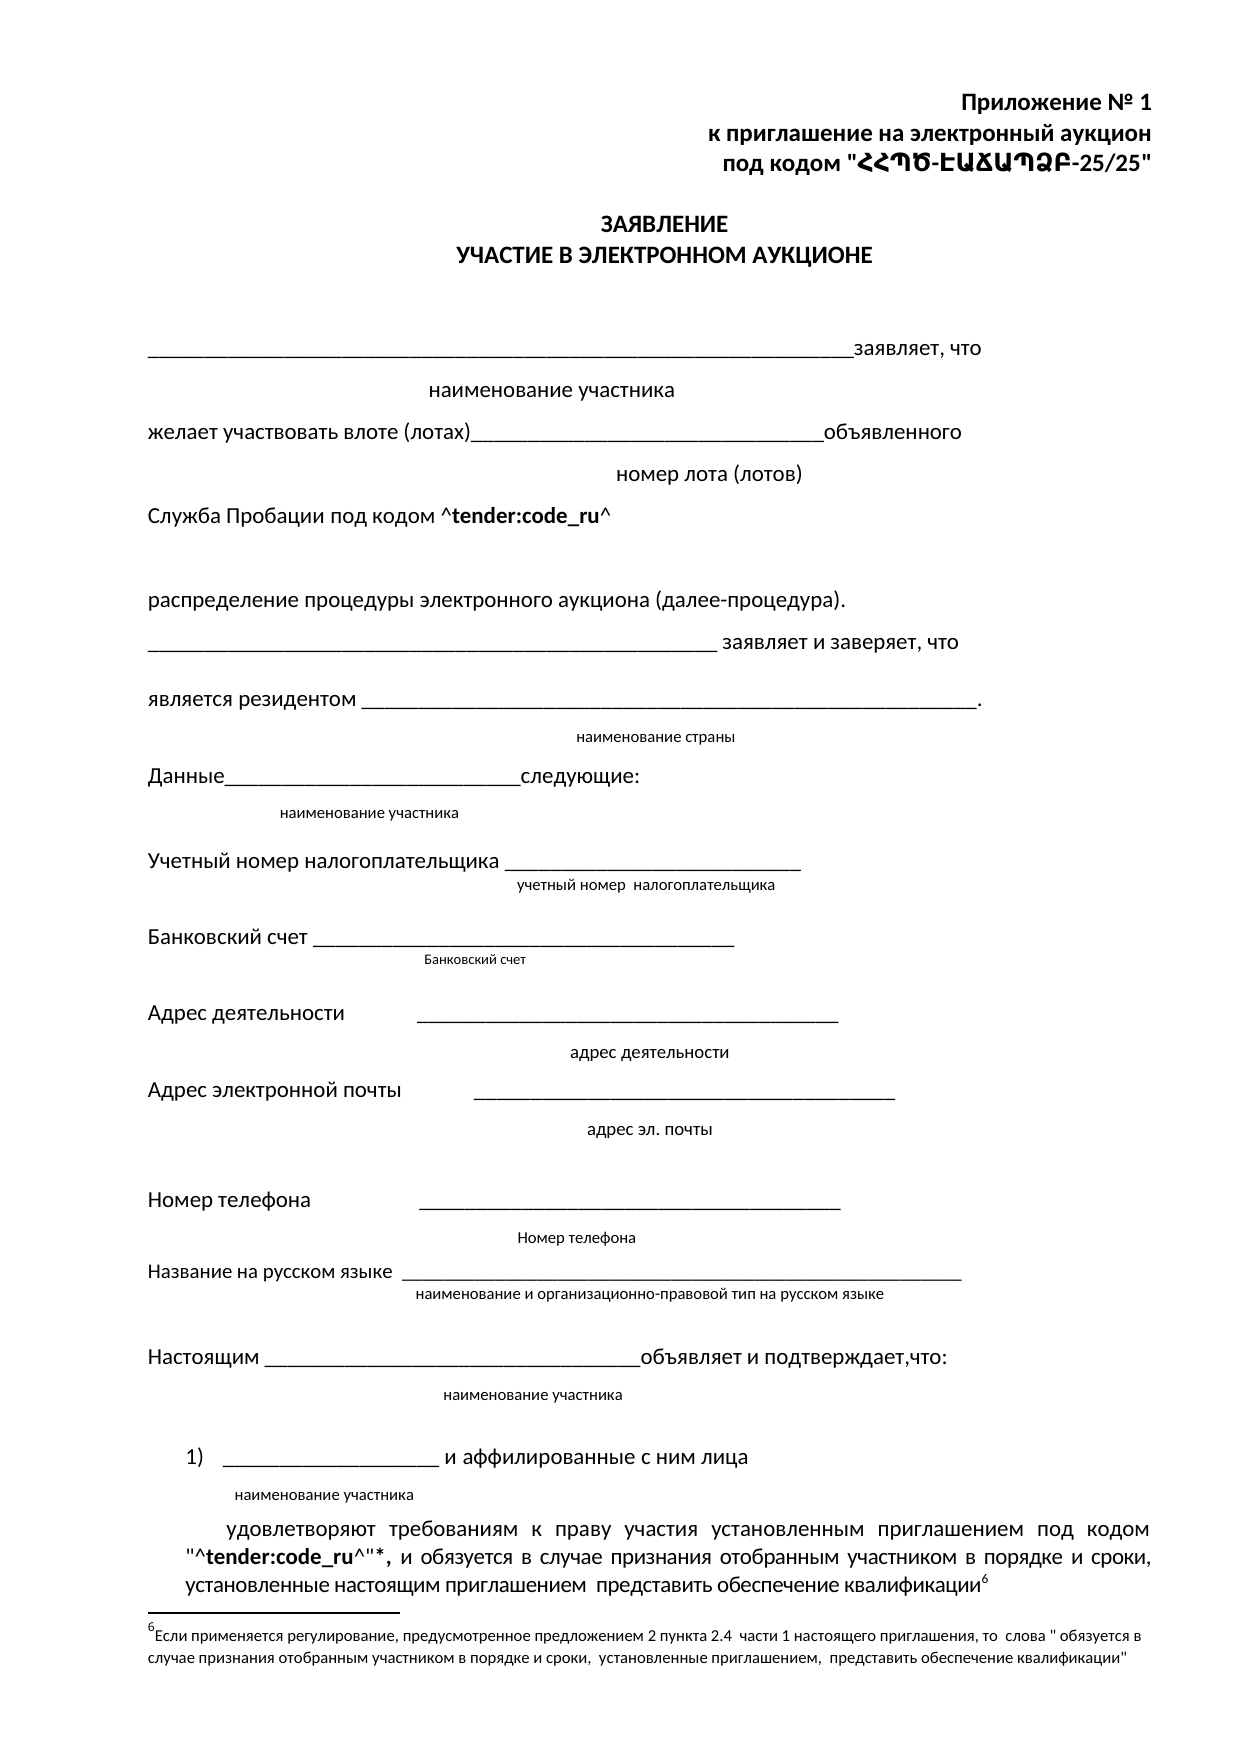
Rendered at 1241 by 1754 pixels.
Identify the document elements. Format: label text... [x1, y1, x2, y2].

text наименование страны [576, 727, 1152, 747]
text учетный номер налогоплательщика [148, 874, 1152, 894]
text Приложение № 1 [148, 86, 1152, 117]
list ___________________ и аффилированные с ним лица [185, 1442, 1152, 1470]
text адрес эл. почты [148, 1117, 1152, 1140]
text удовлетворяют требованиям к праву участия установленным приглашением под кодом "^tender:code_ru^"*, и обязуется в случае признания отобранным участником в порядке и сроки, установленные настоящим приглашением представить обеспечение квалификации [185, 1514, 1152, 1598]
text номер лота (лотов) [606, 459, 1152, 487]
text Учетный номер налогоплательщика __________________________ [148, 846, 1152, 874]
text наименование участника [443, 1384, 1152, 1404]
text Адрес деятельности _____________________________________ [148, 998, 1152, 1026]
text __________________________________________________ заявляет и заверяет, что [148, 627, 1152, 655]
text наименование участника [148, 1484, 1152, 1504]
text наименование и организационно-правовой тип на русском языке [148, 1283, 1152, 1304]
text ______________________________________________________________заявляет, что [148, 333, 1152, 361]
text является резидентом ______________________________________________________. [148, 684, 1152, 713]
text наименование участника [148, 803, 1152, 823]
text адрес деятельности [148, 1040, 1152, 1063]
text распределение процедуры электронного аукциона (далее-процедура). [148, 585, 1152, 613]
text УЧАСТИЕ В ЭЛЕКТРОННОМ АУКЦИОНЕ [177, 239, 1152, 269]
text Банковский счет [148, 950, 1152, 968]
text Служба Пробации под кодом ^tender:code_ru^ [148, 501, 1152, 529]
text Настоящим _________________________________объявляет и подтверждает,что: [148, 1342, 1152, 1370]
text Адрес электронной почты _____________________________________ [148, 1075, 1152, 1103]
text ЗАЯВЛЕНИЕ [177, 208, 1152, 239]
text желает участвовать влоте (лотах)_______________________________объявленного [148, 417, 1152, 445]
text под кодом "ՀՀՊԾ-ԷԱՃԱՊՁԲ-25/25" [177, 147, 1152, 178]
text к приглашение на электронный аукцион [177, 117, 1152, 147]
text Банковский счет _____________________________________ [148, 922, 1152, 950]
text Данные__________________________следующие: [148, 761, 1152, 789]
text Название на русском языке ______________________________________________________ [148, 1258, 1152, 1283]
text Номер телефона _____________________________________ [148, 1186, 1152, 1213]
text наименование участника [428, 375, 1152, 403]
text Номер телефона [517, 1227, 1152, 1248]
